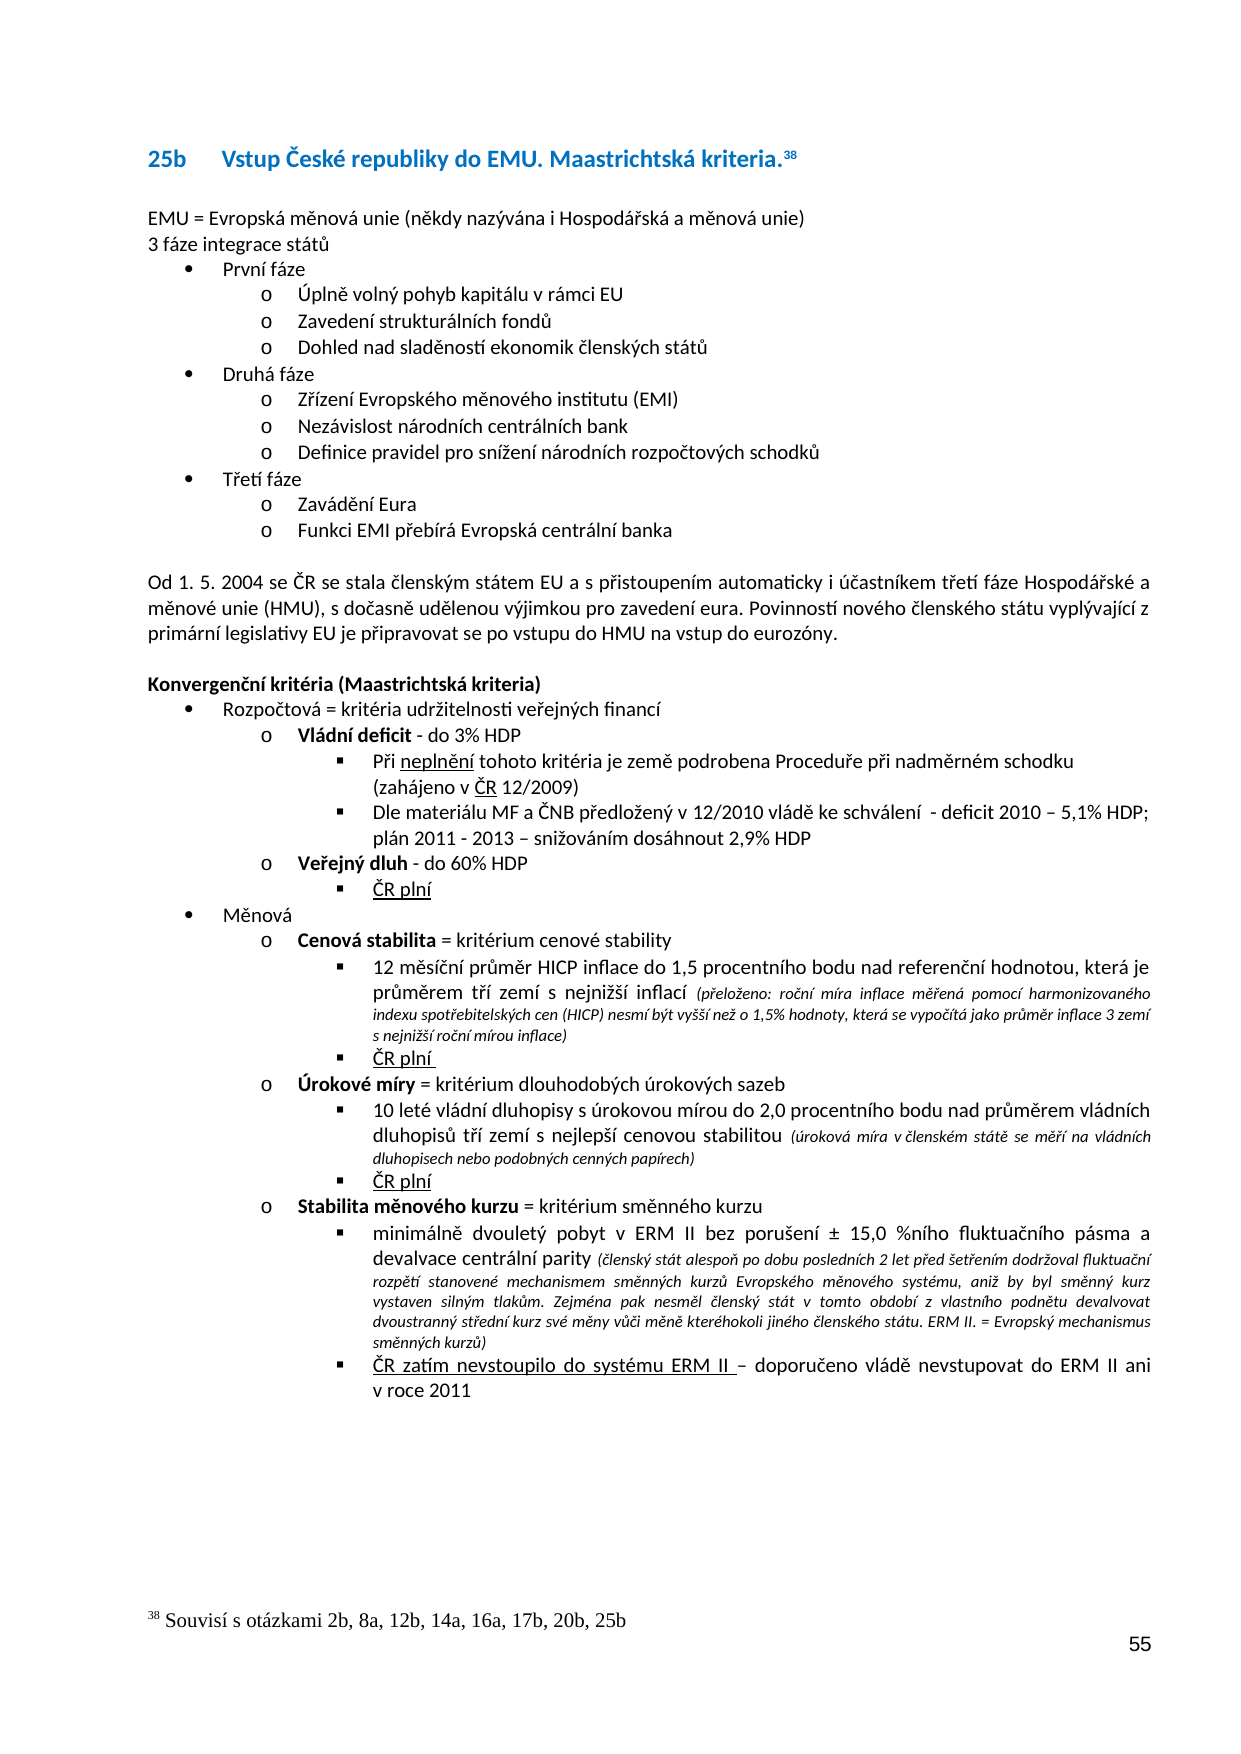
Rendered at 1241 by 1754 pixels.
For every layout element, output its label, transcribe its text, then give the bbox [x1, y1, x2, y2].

list 12 měsíční průměr HICP inflace do 1,5 procentního bodu nad referenční hodnotou, která je průměrem tří zemí s nejnižší inflací (přeloženo: roční míra inflace měřená pomocí harmonizovaného indexu spotřebitelských cen (HICP) nesmí být vyšší než o 1,5% hodnoty, která se vypočítá jako průměr inflace 3 zemí s nejnižší roční mírou inflace) [335, 954, 1152, 1045]
list Zavádění Eura [260, 491, 1152, 518]
list 10 leté vládní dluhopisy s úrokovou mírou do 2,0 procentního bodu nad průměrem vládních dluhopisů tří zemí s nejlepší cenovou stabilitou (úroková míra v členském státě se měří na vládních dluhopisech nebo podobných cenných papírech) [335, 1097, 1152, 1168]
subtitle 25b Vstup České republiky do EMU. Maastrichtská kriteria. [148, 143, 1152, 174]
list Rozpočtová = kritéria udržitelnosti veřejných financí [185, 697, 1152, 722]
list Měnová [185, 902, 1152, 927]
list Veřejný dluh - do 60% HDP [260, 850, 1152, 877]
list minimálně dvouletý pobyt v ERM II bez porušení ± 15,0 %ního fluktuačního pásma a devalvace centrální parity (členský stát alespoň po dobu posledních 2 let před šetřením dodržoval fluktuační rozpětí stanovené mechanismem směnných kurzů Evropského měnového systému, aniž by byl směnný kurz vystaven silným tlakům. Zejména pak nesměl členský stát v tomto období z vlastního podnětu devalvovat dvoustranný střední kurz své měny vůči měně kteréhokoli jiného členského státu. ERM II. = Evropský mechanismus směnných kurzů) [335, 1220, 1152, 1352]
text EMU = Evropská měnová unie (někdy nazývána i Hospodářská a měnová unie) [148, 205, 1152, 231]
list Třetí fáze [185, 466, 1152, 491]
list ČR plní [335, 877, 1152, 902]
list Cenová stabilita = kritérium cenové stability [260, 927, 1152, 954]
list První fáze [185, 256, 1152, 282]
list ČR plní [335, 1045, 1152, 1071]
list ČR zatím nevstoupilo do systému ERM II – doporučeno vládě nevstupovat do ERM II ani v roce 2011 [335, 1352, 1152, 1403]
text 3 fáze integrace států [148, 231, 1152, 256]
list Funkci EMI přebírá Evropská centrální banka [260, 518, 1152, 544]
list Dohled nad sladěností ekonomik členských států [260, 334, 1152, 361]
list Dle materiálu MF a ČNB předložený v 12/2010 vládě ke schválení - deficit 2010 – 5,1% HDP; plán 2011 - 2013 – snižováním dosáhnout 2,9% HDP [335, 799, 1152, 850]
list Vládní deficit - do 3% HDP [260, 722, 1152, 748]
list Při neplnění tohoto kritéria je země podrobena Proceduře při nadměrném schodku (zahájeno v ČR 12/2009) [335, 748, 1152, 799]
list Zřízení Evropského měnového institutu (EMI) [260, 386, 1152, 413]
list Stabilita měnového kurzu = kritérium směnného kurzu [260, 1194, 1152, 1220]
text Od 1. 5. 2004 se ČR se stala členským státem EU a s přistoupením automaticky i účastníkem třetí fáze Hospodářské a měnové unie (HMU), s dočasně udělenou výjimkou pro zavedení eura. Povinností nového členského státu vyplývající z primární legislativy EU je připravovat se po vstupu do HMU na vstup do eurozóny. [148, 569, 1152, 646]
list Druhá fáze [185, 361, 1152, 386]
list Úrokové míry = kritérium dlouhodobých úrokových sazeb [260, 1071, 1152, 1097]
list Úplně volný pohyb kapitálu v rámci EU [260, 282, 1152, 308]
list Zavedení strukturálních fondů [260, 308, 1152, 334]
text Konvergenční kritéria (Maastrichtská kriteria) [148, 671, 1152, 697]
list Definice pravidel pro snížení národních rozpočtových schodků [260, 439, 1152, 466]
list ČR plní [335, 1168, 1152, 1194]
list Nezávislost národních centrálních bank [260, 413, 1152, 439]
